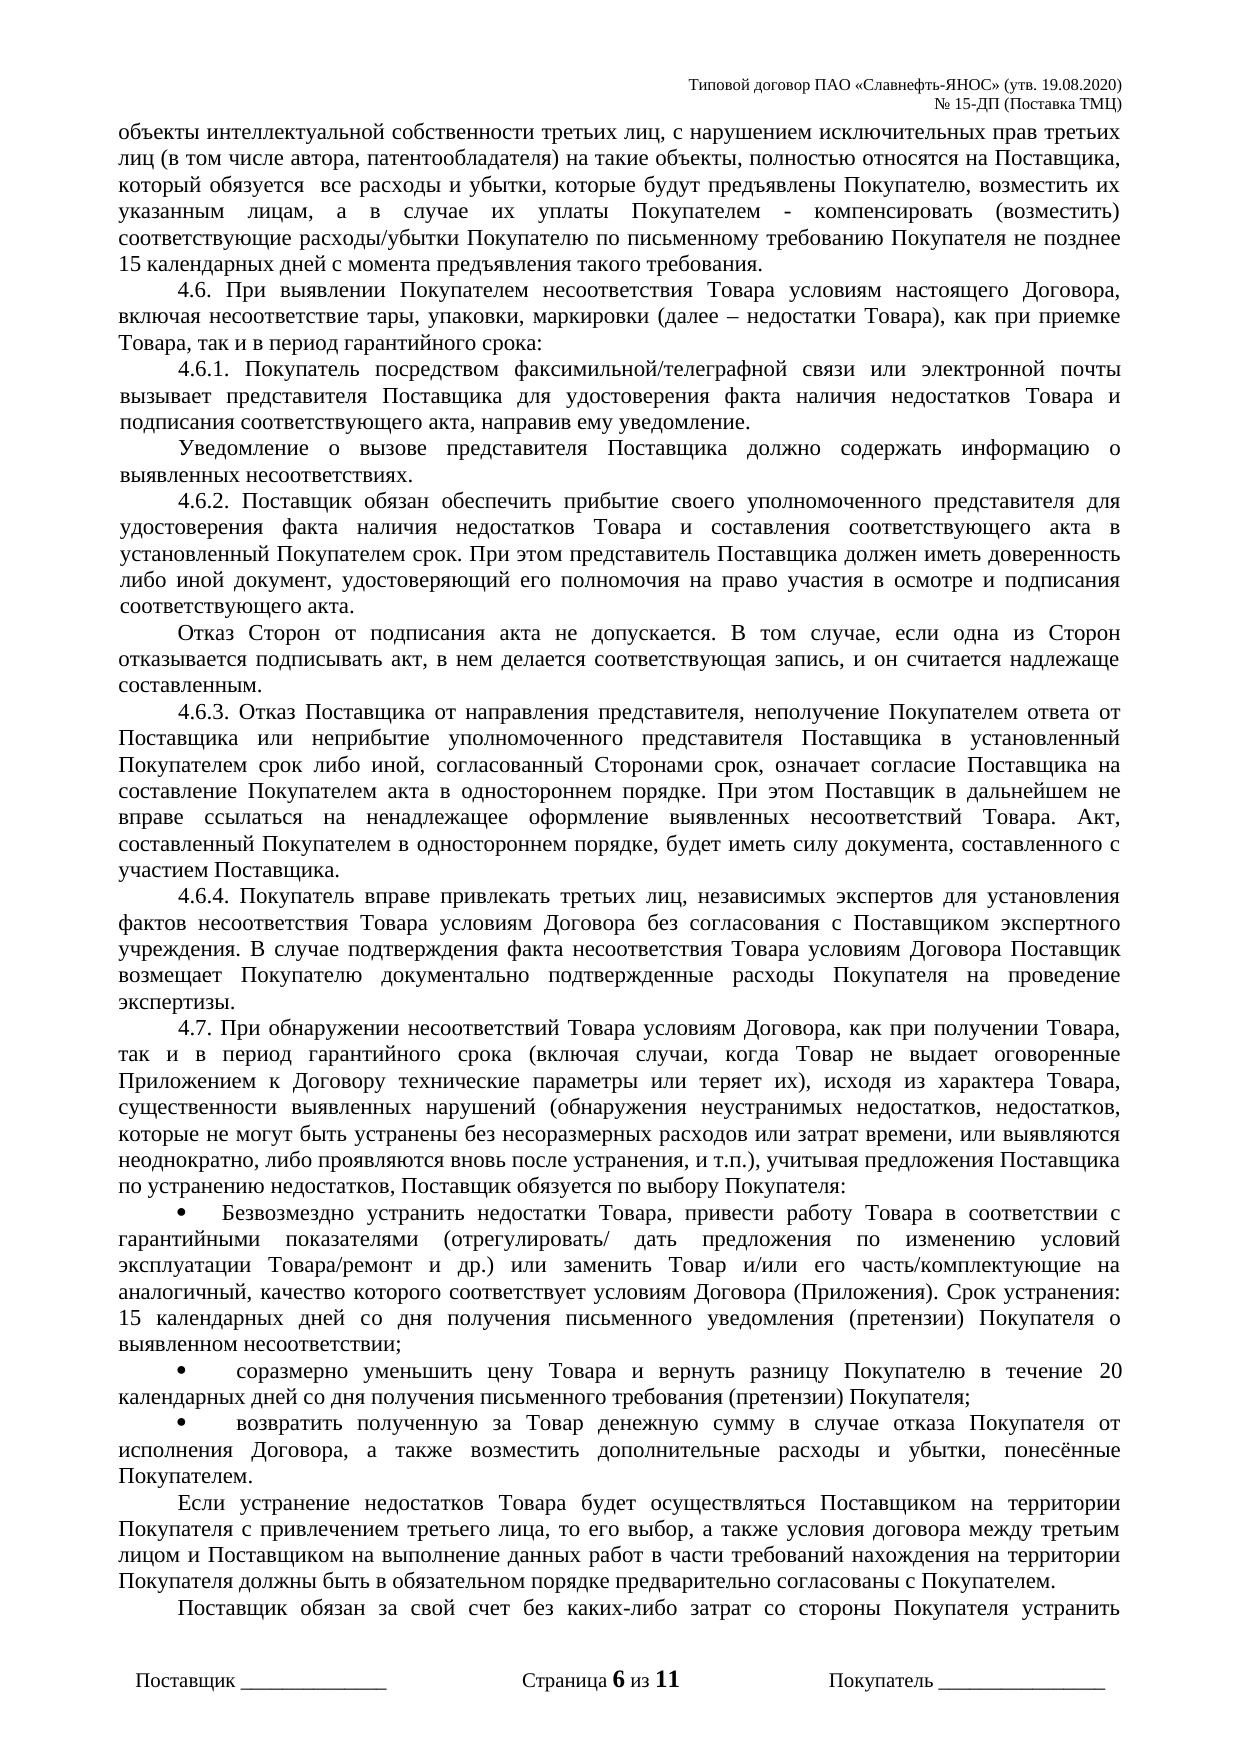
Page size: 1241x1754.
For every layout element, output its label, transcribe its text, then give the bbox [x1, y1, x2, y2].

list возвратить полученную за Товар денежную сумму в случае отказа Покупателя от исполнения Договора, а также возместить дополнительные расходы и убытки, понесённые Покупателем. [118, 1409, 1122, 1488]
text 4.6.2. Поставщик обязан обеспечить прибытие своего уполномоченного представителя для удостоверения факта наличия недостатков Товара и составления соответствующего акта в установленный Покупателем срок. При этом представитель Поставщика должен иметь доверенность либо иной документ, удостоверяющий его полномочия на право участия в осмотре и подписания соответствующего акта. [119, 487, 1122, 619]
text 4.6. При выявлении Покупателем несоответствия Товара условиям настоящего Договора, включая несоответствие тары, упаковки, маркировки (далее – недостатки Товара), как при приемке Товара, так и в период гарантийного срока: [118, 276, 1122, 355]
list соразмерно уменьшить цену Товара и вернуть разницу Покупателю в течение календарных дней со дня получения письменного требования (претензии) Покупателя; [118, 1357, 1122, 1409]
text 4.6.1. Покупатель посредством факсимильной/телеграфной связи или электронной почты вызывает представителя Поставщика для удостоверения факта наличия недостатков Товара и подписания соответствующего акта, направив ему уведомление. [119, 355, 1122, 434]
text Если устранение недостатков Товара будет осуществляться Поставщиком на территории Покупателя с привлечением третьего лица, то его выбор, а также условия договора между третьим лицом и Поставщиком на выполнение данных работ в части требований нахождения на территории Покупателя должны быть в обязательном порядке предварительно согласованы с Покупателем. [118, 1488, 1122, 1594]
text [118, 1594, 1122, 1620]
text 4.7. При обнаружении несоответствий Товара условиям Договора, как при получении Товара, так и в период гарантийного срока (включая случаи, когда Товар не выдает оговоренные Приложением к Договору технические параметры или теряет их), исходя из характера Товара, существенности выявленных нарушений (обнаружения неустранимых недостатков, недостатков, которые не могут быть устранены без несоразмерных расходов или затрат времени, или выявляются неоднократно, либо проявляются вновь после устранения, и т.п.), учитывая предложения Поставщика по устранению недостатков, Поставщик обязуется по выбору Покупателя: [118, 1014, 1122, 1199]
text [118, 118, 1122, 276]
list Безвозмездно устранить недостатки Товара, привести работу Товара в соответствии с гарантийными показателями (отрегулировать/ дать предложения по изменению условий эксплуатации Товара/ремонт и др.) или заменить Товар и/или его часть/комплектующие на аналогичный, качество которого соответствует условиям Договора (Приложения). Срок устранения: календарных дней со дня получения письменного уведомления (претензии) Покупателя о выявленном несоответствии; [118, 1199, 1122, 1357]
text 4.6.4. Покупатель вправе привлекать третьих лиц, независимых экспертов для установления фактов несоответствия Товара условиям Договора без согласования с Поставщиком экспертного учреждения. В случае подтверждения факта несоответствия Товара условиям Договора Поставщик возмещает Покупателю документально подтвержденные расходы Покупателя на проведение экспертизы. [118, 882, 1122, 1014]
text Отказ Сторон от подписания акта не допускается. В том случае, если одна из Сторон отказывается подписывать акт, в нем делается соответствующая запись, и он считается надлежаще составленным. [118, 619, 1122, 698]
text Уведомление о вызове представителя Поставщика должно содержать информацию о выявленных несоответствиях. [119, 434, 1122, 487]
text 4.6.3. Отказ Поставщика от направления представителя, неполучение Покупателем ответа от Поставщика или неприбытие уполномоченного представителя Поставщика в установленный Покупателем срок либо иной, согласованный Сторонами срок, означает согласие Поставщика на составление Покупателем акта в одностороннем порядке. При этом Поставщик в дальнейшем не вправе ссылаться на ненадлежащее оформление выявленных несоответствий Товара. Акт, составленный Покупателем в одностороннем порядке, будет иметь силу документа, составленного с участием Поставщика. [118, 698, 1122, 882]
